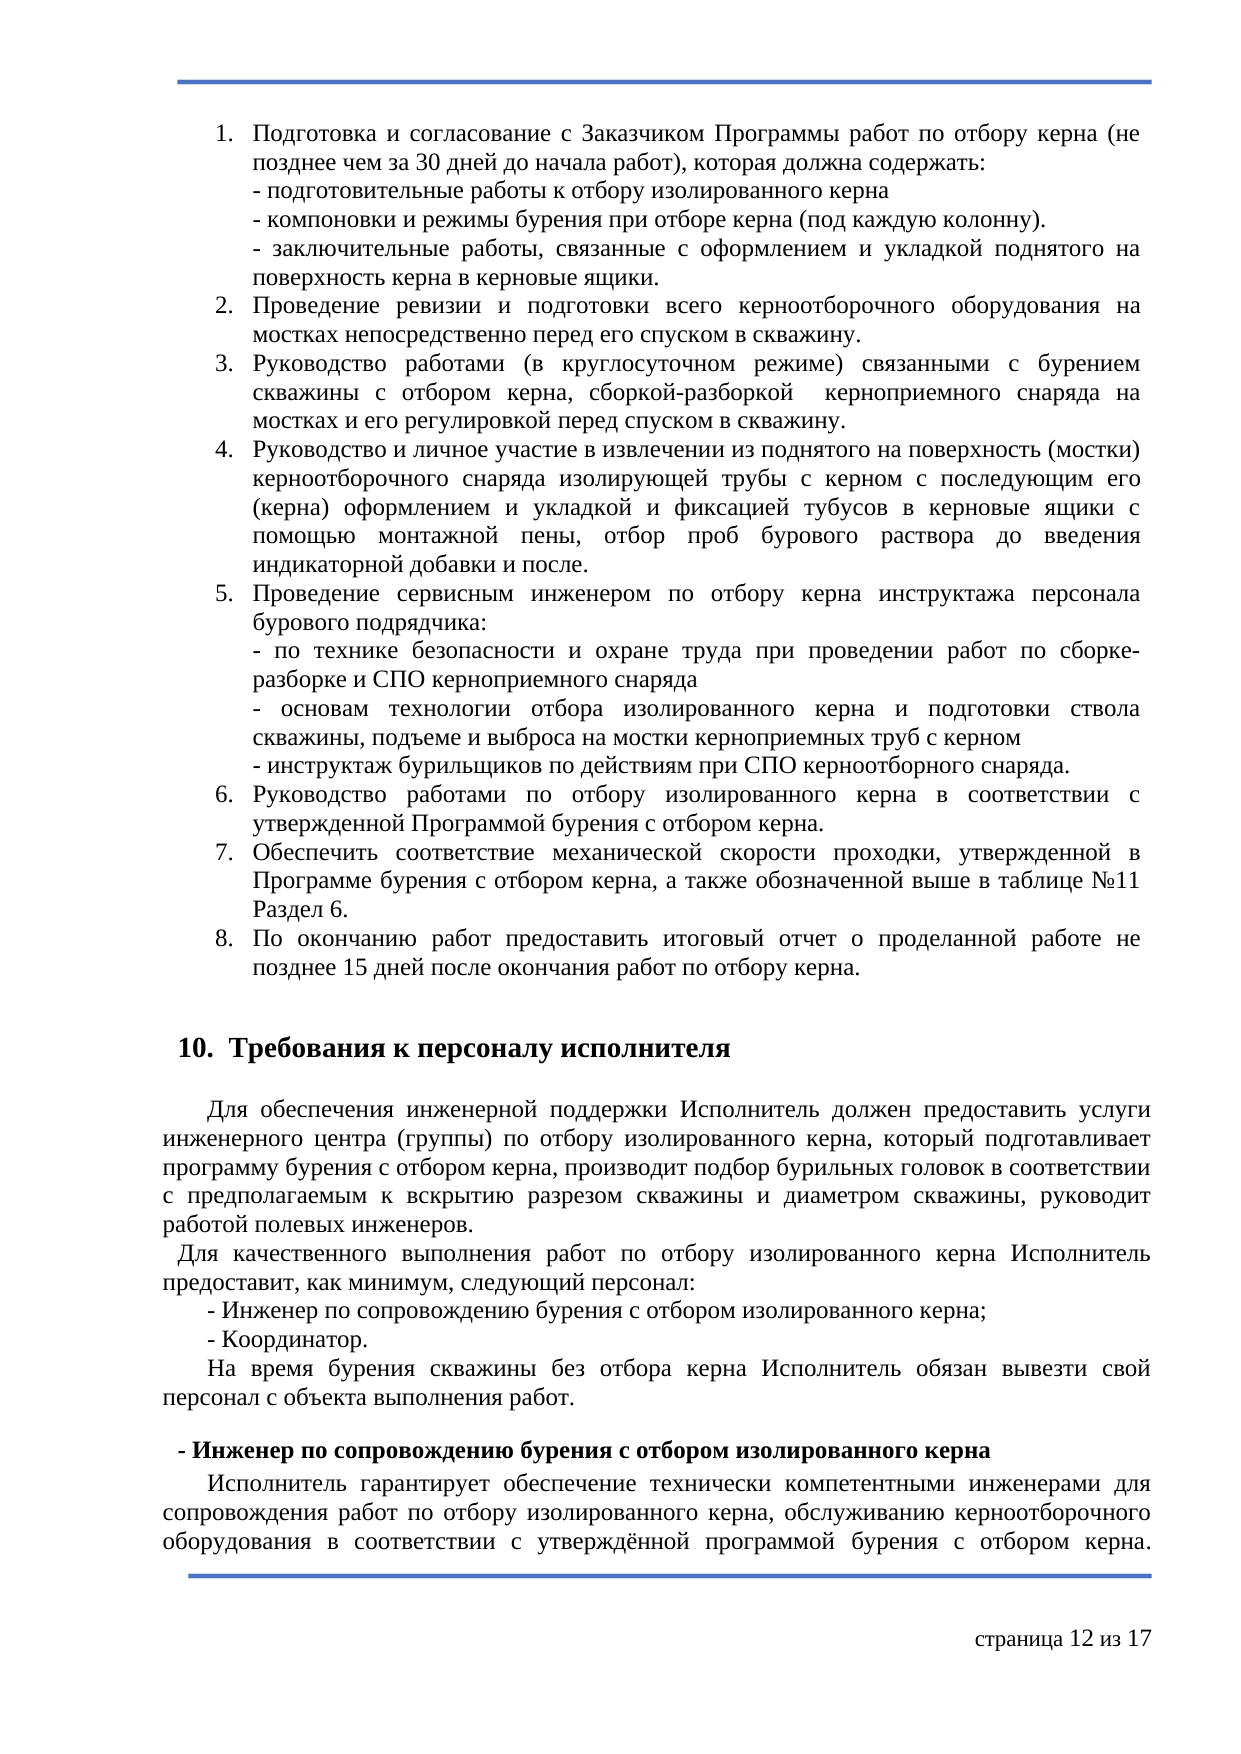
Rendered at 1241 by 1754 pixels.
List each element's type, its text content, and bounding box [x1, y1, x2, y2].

list - основам технологии отбора изолированного керна и подготовки ствола скважины, подъеме и выброса на мостки керноприемных труб с керном [252, 693, 1141, 751]
text - Координатор. [162, 1324, 1152, 1353]
text - Инженер по сопровождению бурения с отбором изолированного керна; [162, 1295, 1152, 1324]
text Для качественного выполнения работ по отбору изолированного керна Исполнитель предоставит, как минимум, следующий персонал: [162, 1238, 1152, 1295]
subtitle 10. Требования к персоналу исполнителя [177, 1031, 1152, 1064]
text На время бурения скважины без отбора керна Исполнитель обязан вывезти свой персонал с объекта выполнения работ. [162, 1353, 1152, 1410]
text Проведение сервисным инженером по отбору керна инструктажа персонала бурового подрядчика: [215, 578, 1141, 636]
list - инструктаж бурильщиков по действиям при СПО керноотборного снаряда. [252, 751, 1141, 779]
list - по технике безопасности и охране труда при проведении работ по сборке-разборке и СПО керноприемного снаряда [252, 636, 1141, 693]
text По окончанию работ предоставить итоговый отчет о проделанной работе не позднее 15 дней после окончания работ по отбору керна. [215, 923, 1141, 981]
text Обеспечить соответствие механической скорости проходки, утвержденной в Программе бурения с отбором керна, а также обозначенной выше в таблице №11 Раздел 6. [215, 837, 1141, 923]
list Подготовка и согласование с Заказчиком Программы работ по отбору керна (не позднее чем за 30 дней до начала работ), которая должна содержать: [215, 118, 1141, 176]
list - компоновки и режимы бурения при отборе керна (под каждую колонну). [252, 204, 1141, 233]
text Руководство работами по отбору изолированного керна в соответствии с утвержденной Программой бурения с отбором керна. [215, 779, 1141, 837]
text Для обеспечения инженерной поддержки Исполнитель должен предоставить услуги инженерного центра (группы) по отбору изолированного керна, который подготавливает программу бурения с отбором керна, производит подбор бурильных головок в соответствии с предполагаемым к вскрытию разрезом скважины и диаметром скважины, руководит работой полевых инженеров. [162, 1094, 1152, 1238]
text Проведение ревизии и подготовки всего керноотборочного оборудования на мостках непосредственно перед его спуском в скважину. [215, 291, 1141, 348]
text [162, 1468, 1152, 1555]
list - заключительные работы, связанные с оформлением и укладкой поднятого на поверхность керна в керновые ящики. [252, 233, 1141, 291]
list - подготовительные работы к отбору изолированного керна [252, 176, 1141, 204]
text Руководство и личное участие в извлечении из поднятого на поверхность (мостки) керноотборочного снаряда изолирующей трубы с керном с последующим его (керна) оформлением и укладкой и фиксацией тубусов в керновые ящики с помощью монтажной пены, отбор проб бурового раствора до введения индикаторной добавки и после. [215, 434, 1141, 578]
text Руководство работами (в круглосуточном режиме) связанными с бурением скважины с отбором керна, сборкой-разборкой керноприемного снаряда на мостках и его регулировкой перед спуском в скважину. [215, 348, 1141, 434]
text - Инженер по сопровождению бурения с отбором изолированного керна [177, 1435, 1152, 1464]
